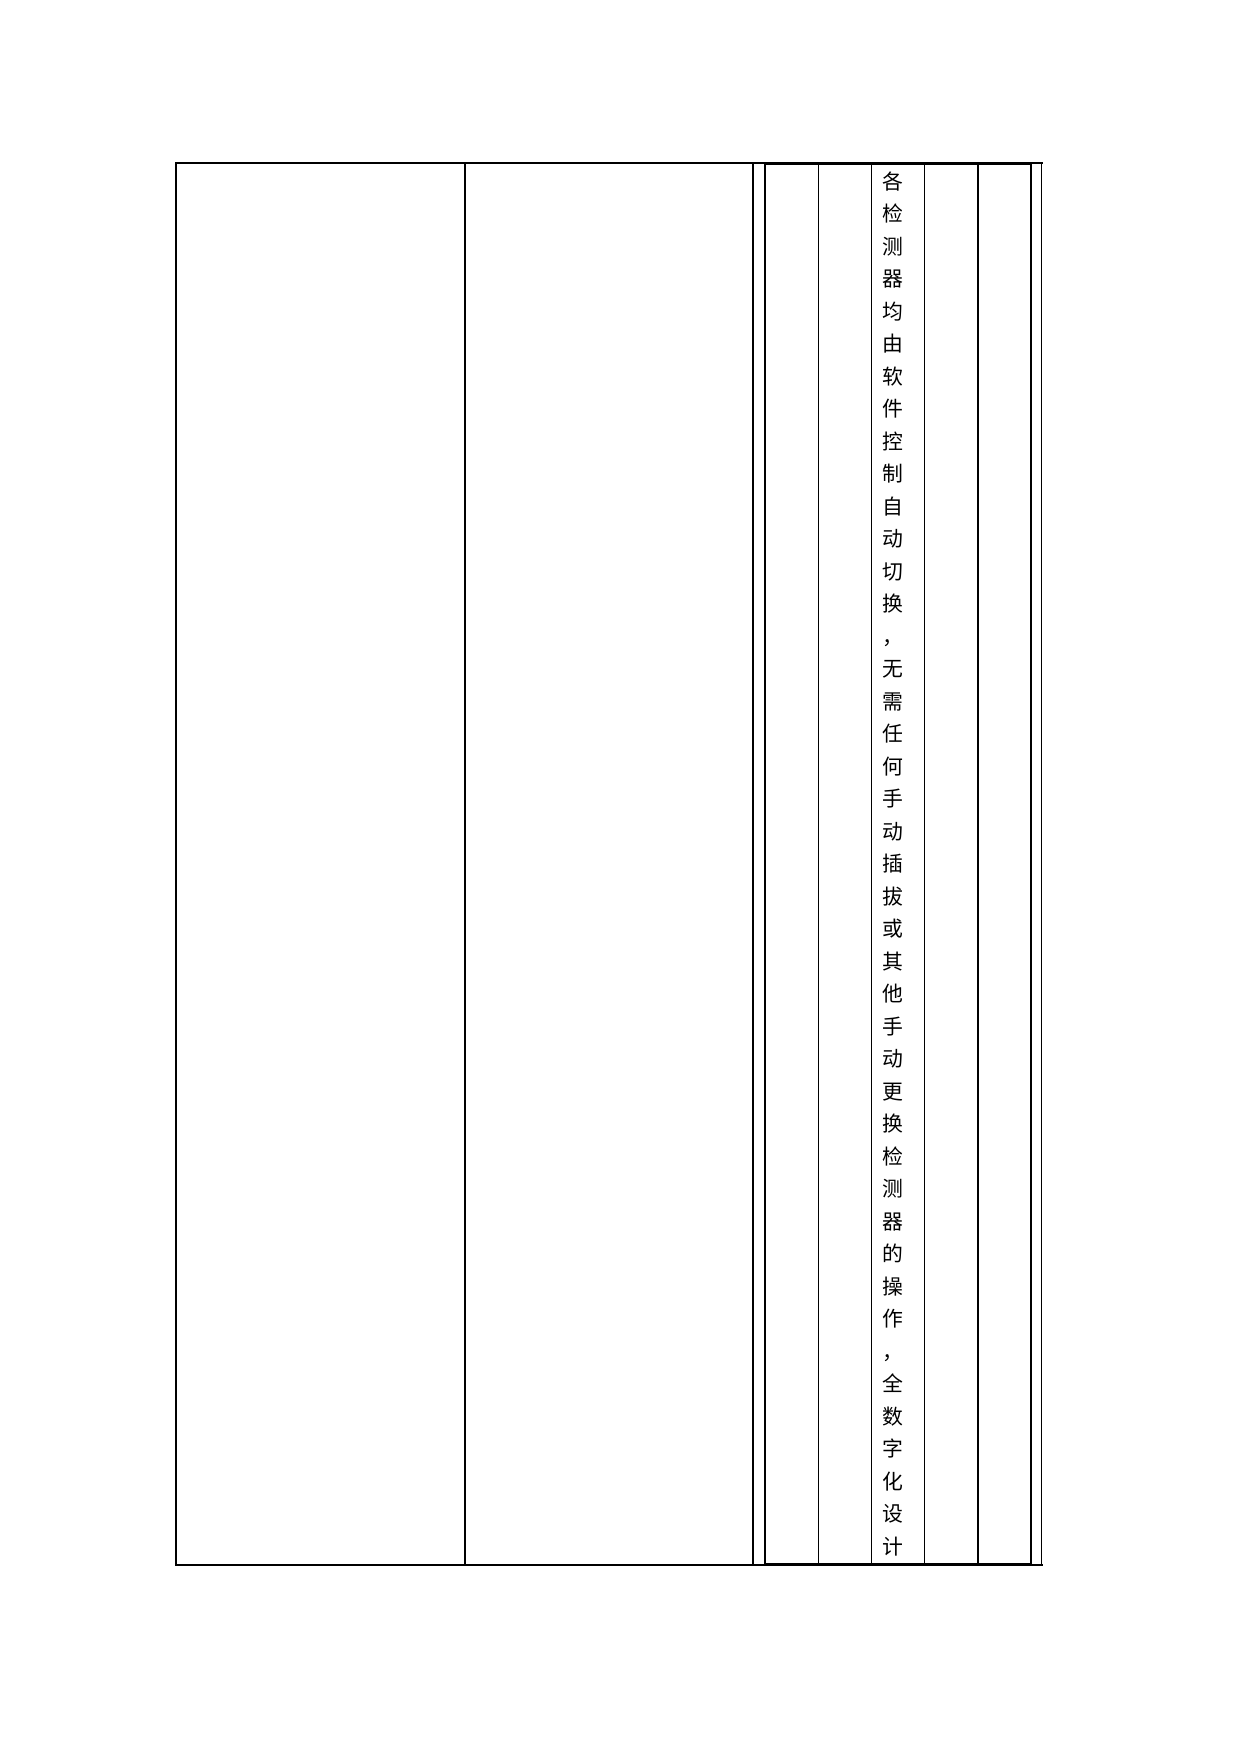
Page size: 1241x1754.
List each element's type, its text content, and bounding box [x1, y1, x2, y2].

table_cell [872, 165, 924, 1563]
table_cell [754, 164, 764, 1564]
table_cell [925, 165, 977, 1563]
table_cell 1 [466, 164, 752, 1564]
table_cell [979, 165, 1030, 1563]
table_cell [177, 164, 464, 1564]
table_cell [766, 165, 818, 1563]
table_cell [1032, 164, 1041, 1564]
table_cell [819, 165, 871, 1563]
